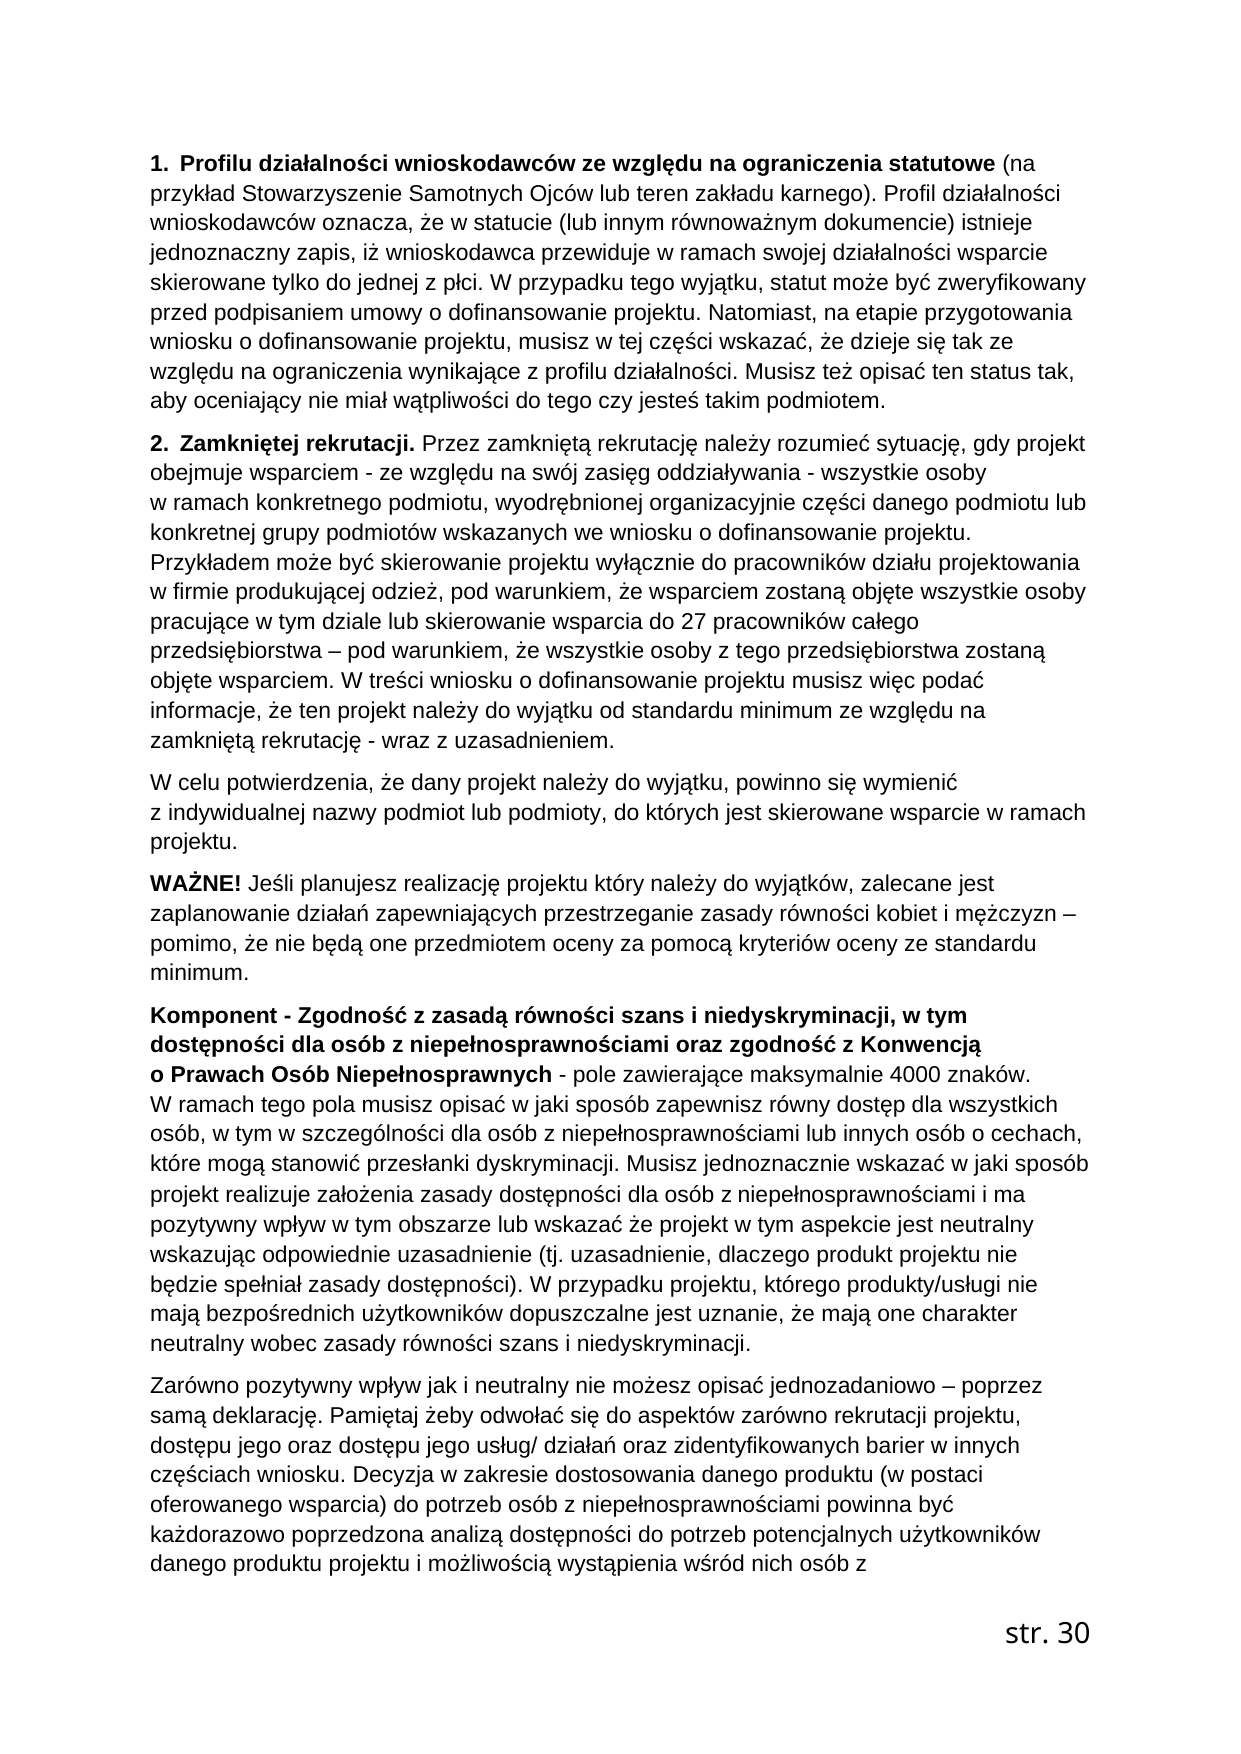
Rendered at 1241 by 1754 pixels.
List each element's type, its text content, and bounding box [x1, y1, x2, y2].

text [150, 1372, 1090, 1577]
list Zamkniętej rekrutacji. Przez zamkniętą rekrutację należy rozumieć sytuację, gdy projekt obejmuje wsparciem - ze względu na swój zasięg oddziaływania - wszystkie osoby w ramach konkretnego podmiotu, wyodrębnionej organizacyjnie części danego podmiotu lub konkretnej grupy podmiotów wskazanych we wniosku o dofinansowanie projektu. Przykładem może być skierowanie projektu wyłącznie do pracowników działu projektowania w firmie produkującej odzież, pod warunkiem, że wsparciem zostaną objęte wszystkie osoby pracujące w tym dziale lub skierowanie wsparcia do 27 pracowników całego przedsiębiorstwa – pod warunkiem, że wszystkie osoby z tego przedsiębiorstwa zostaną objęte wsparciem. W treści wniosku o dofinansowanie projektu musisz więc podać informacje, że ten projekt należy do wyjątku od standardu minimum ze względu na zamkniętą rekrutację - wraz z uzasadnieniem. [150, 430, 1090, 753]
text Komponent - Zgodność z zasadą równości szans i niedyskryminacji, w tym dostępności dla osób z niepełnosprawnościami oraz zgodność z Konwencją o Prawach Osób Niepełnosprawnych - pole zawierające maksymalnie 4000 znaków. W ramach tego pola musisz opisać w jaki sposób zapewnisz równy dostęp dla wszystkich osób, w tym w szczególności dla osób z niepełnosprawnościami lub innych osób o cechach, które mogą stanowić przesłanki dyskryminacji. Musisz jednoznacznie wskazać w jaki sposób projekt realizuje założenia zasady dostępności dla osób z niepełnosprawnościami i ma pozytywny wpływ w tym obszarze lub wskazać że projekt w tym aspekcie jest neutralny wskazując odpowiednie uzasadnienie (tj. uzasadnienie, dlaczego produkt projektu nie będzie spełniał zasady dostępności). W przypadku projektu, którego produkty/usługi nie mają bezpośrednich użytkowników dopuszczalne jest uznanie, że mają one charakter neutralny wobec zasady równości szans i niedyskryminacji. [150, 1002, 1090, 1356]
text W celu potwierdzenia, że dany projekt należy do wyjątku, powinno się wymienić z indywidualnej nazwy podmiot lub podmioty, do których jest skierowane wsparcie w ramach projektu. [150, 769, 1090, 854]
text WAŻNE! Jeśli planujesz realizację projektu który należy do wyjątków, zalecane jest zaplanowanie działań zapewniających przestrzeganie zasady równości kobiet i mężczyzn – pomimo, że nie będą one przedmiotem oceny za pomocą kryteriów oceny ze standardu minimum. [150, 870, 1090, 986]
list Profilu działalności wnioskodawców ze względu na ograniczenia statutowe (na przykład Stowarzyszenie Samotnych Ojców lub teren zakładu karnego). Profil działalności wnioskodawców oznacza, że w statucie (lub innym równoważnym dokumencie) istnieje jednoznaczny zapis, iż wnioskodawca przewiduje w ramach swojej działalności wsparcie skierowane tylko do jednej z płci. W przypadku tego wyjątku, statut może być zweryfikowany przed podpisaniem umowy o dofinansowanie projektu. Natomiast, na etapie przygotowania wniosku o dofinansowanie projektu, musisz w tej części wskazać, że dzieje się tak ze względu na ograniczenia wynikające z profilu działalności. Musisz też opisać ten status tak, aby oceniający nie miał wątpliwości do tego czy jesteś takim podmiotem. [150, 150, 1090, 414]
